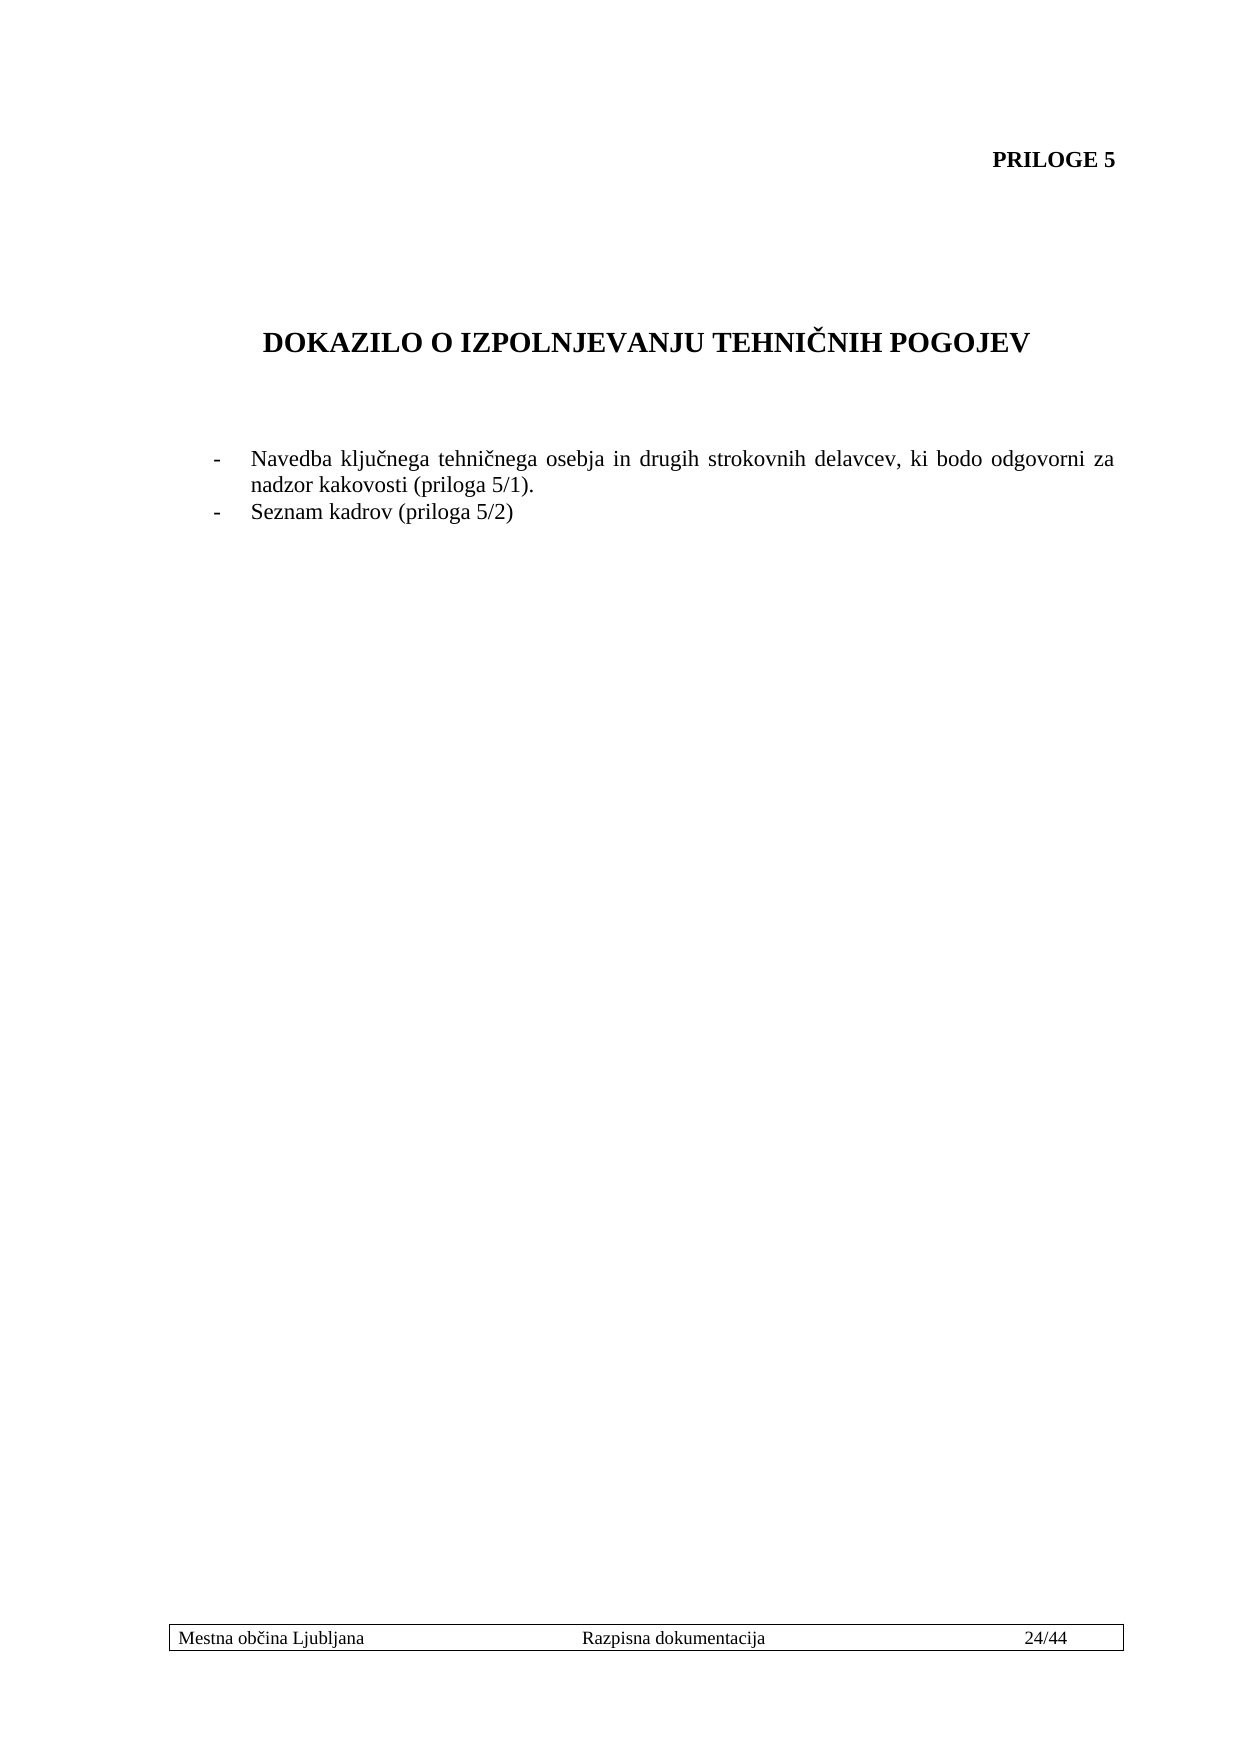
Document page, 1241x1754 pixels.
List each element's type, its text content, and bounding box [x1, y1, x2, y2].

text DOKAZILO O IZPOLNJEVANJU TEHNIČNIH POGOJEV [178, 325, 1115, 359]
list Seznam kadrov (priloga 5/2) [213, 498, 1115, 524]
text PRILOGE 5 [66, 146, 1115, 172]
list Navedba ključnega tehničnega osebja in drugih strokovnih delavcev, ki bodo odgovorni za nadzor kakovosti (priloga 5/1). [213, 445, 1115, 498]
